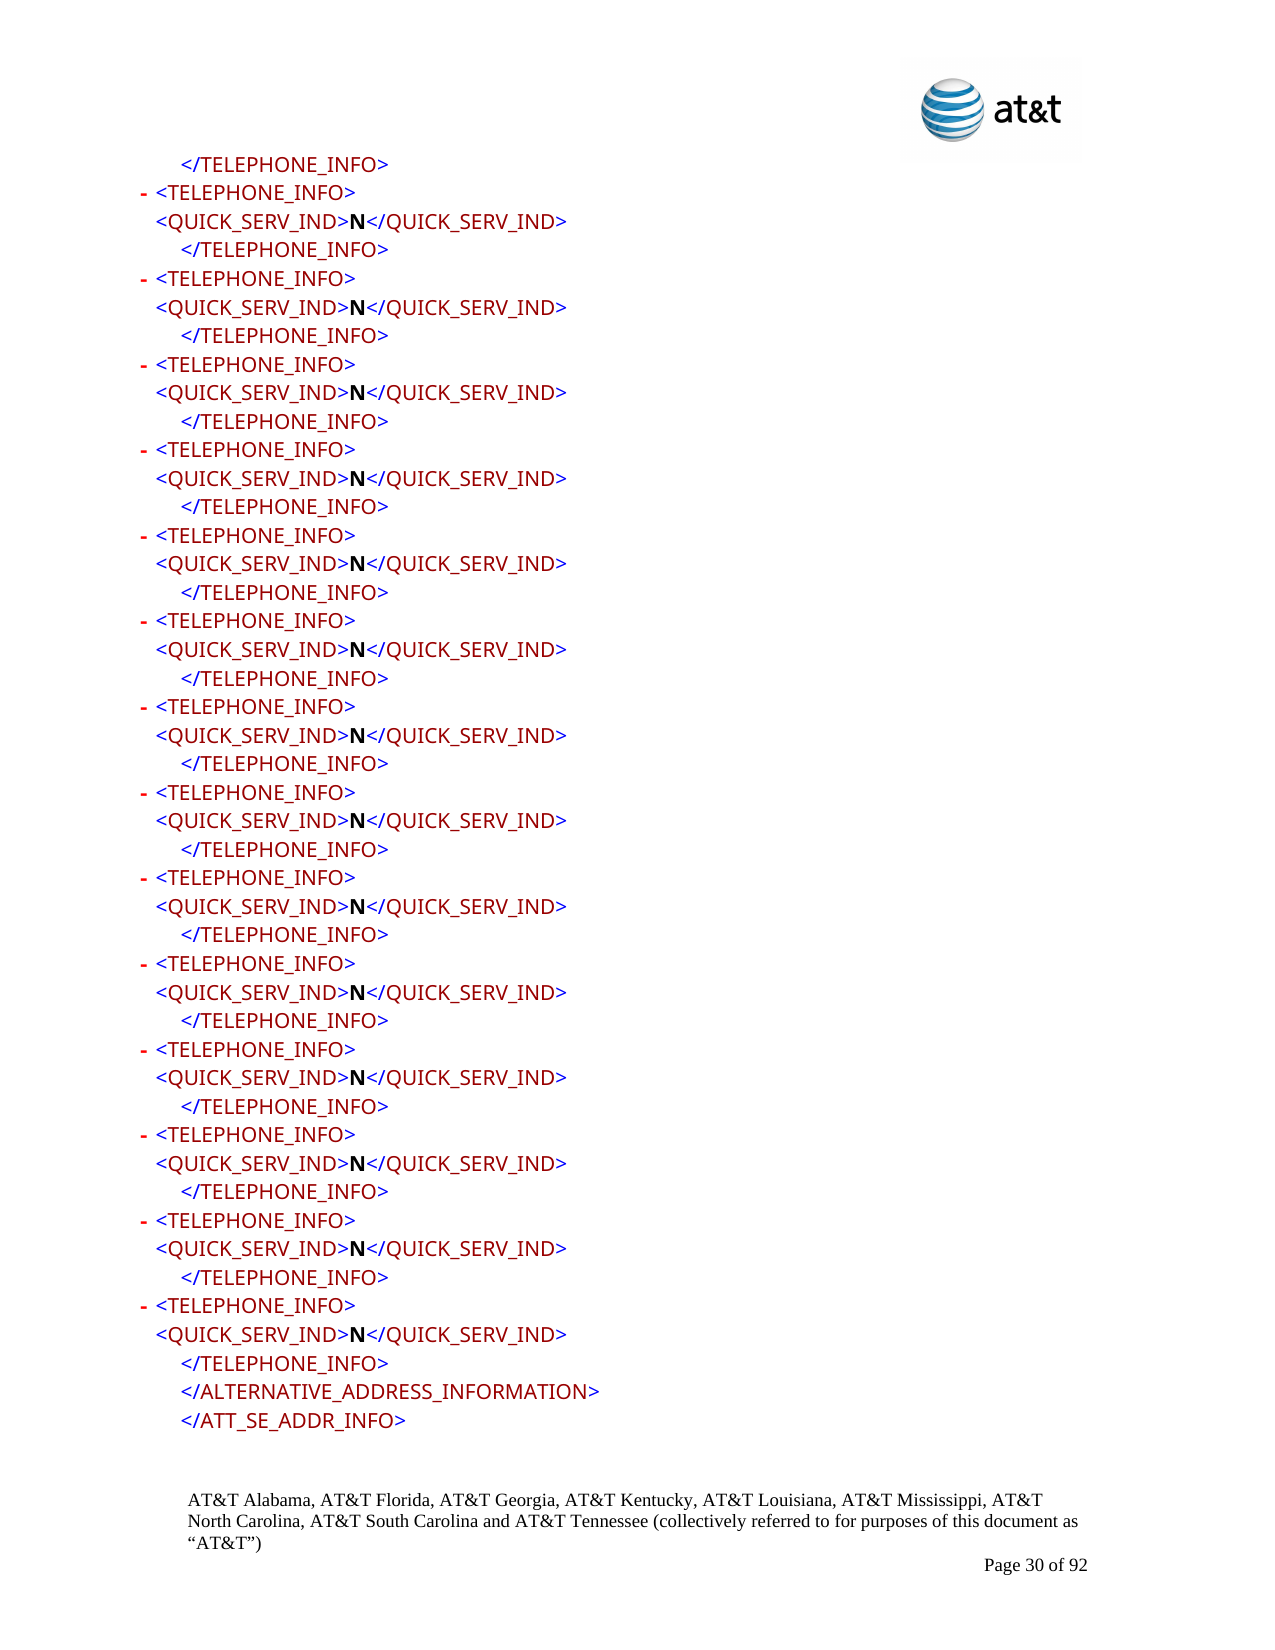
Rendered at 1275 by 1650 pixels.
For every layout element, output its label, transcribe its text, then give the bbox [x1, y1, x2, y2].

text <QUICK_SERV_IND>N</QUICK_SERV_IND> [137, 721, 1087, 749]
text - <TELEPHONE_INFO> [137, 521, 1087, 549]
text <QUICK_SERV_IND>N</QUICK_SERV_IND> [137, 978, 1087, 1006]
text <QUICK_SERV_IND>N</QUICK_SERV_IND> [137, 635, 1087, 664]
text </TELEPHONE_INFO> [162, 236, 1087, 264]
text <QUICK_SERV_IND>N</QUICK_SERV_IND> [137, 1320, 1087, 1349]
text <QUICK_SERV_IND>N</QUICK_SERV_IND> [137, 378, 1087, 407]
text </TELEPHONE_INFO> [162, 664, 1087, 692]
text - <TELEPHONE_INFO> [137, 264, 1087, 293]
text - <TELEPHONE_INFO> [137, 1035, 1087, 1063]
text <QUICK_SERV_IND>N</QUICK_SERV_IND> [137, 464, 1087, 492]
text - <TELEPHONE_INFO> [137, 607, 1087, 635]
text </TELEPHONE_INFO> [162, 1263, 1087, 1292]
text - <TELEPHONE_INFO> [137, 1120, 1087, 1149]
text </ALTERNATIVE_ADDRESS_INFORMATION> [162, 1377, 1087, 1406]
text <QUICK_SERV_IND>N</QUICK_SERV_IND> [137, 806, 1087, 835]
text </TELEPHONE_INFO> [162, 1177, 1087, 1206]
text <QUICK_SERV_IND>N</QUICK_SERV_IND> [137, 207, 1087, 236]
text <QUICK_SERV_IND>N</QUICK_SERV_IND> [137, 293, 1087, 321]
text - <TELEPHONE_INFO> [137, 692, 1087, 721]
text </TELEPHONE_INFO> [162, 921, 1087, 949]
text - <TELEPHONE_INFO> [137, 350, 1087, 378]
text <QUICK_SERV_IND>N</QUICK_SERV_IND> [137, 892, 1087, 921]
text </TELEPHONE_INFO> [162, 150, 1087, 178]
text </TELEPHONE_INFO> [162, 578, 1087, 607]
text <QUICK_SERV_IND>N</QUICK_SERV_IND> [137, 1234, 1087, 1263]
text - <TELEPHONE_INFO> [137, 778, 1087, 806]
text - <TELEPHONE_INFO> [137, 1206, 1087, 1234]
text <QUICK_SERV_IND>N</QUICK_SERV_IND> [137, 549, 1087, 578]
text </TELEPHONE_INFO> [162, 749, 1087, 778]
text - <TELEPHONE_INFO> [137, 178, 1087, 207]
text <QUICK_SERV_IND>N</QUICK_SERV_IND> [137, 1063, 1087, 1092]
text </TELEPHONE_INFO> [162, 321, 1087, 350]
text </TELEPHONE_INFO> [162, 492, 1087, 521]
text </ATT_SE_ADDR_INFO> [162, 1406, 1087, 1434]
text </TELEPHONE_INFO> [162, 1006, 1087, 1035]
text </TELEPHONE_INFO> [162, 1349, 1087, 1377]
text </TELEPHONE_INFO> [162, 407, 1087, 435]
text - <TELEPHONE_INFO> [137, 1292, 1087, 1320]
text - <TELEPHONE_INFO> [137, 863, 1087, 892]
picture [900, 57, 1082, 150]
text - <TELEPHONE_INFO> [137, 435, 1087, 464]
text <QUICK_SERV_IND>N</QUICK_SERV_IND> [137, 1149, 1087, 1177]
text - <TELEPHONE_INFO> [137, 949, 1087, 978]
text </TELEPHONE_INFO> [162, 835, 1087, 863]
text </TELEPHONE_INFO> [162, 1092, 1087, 1120]
